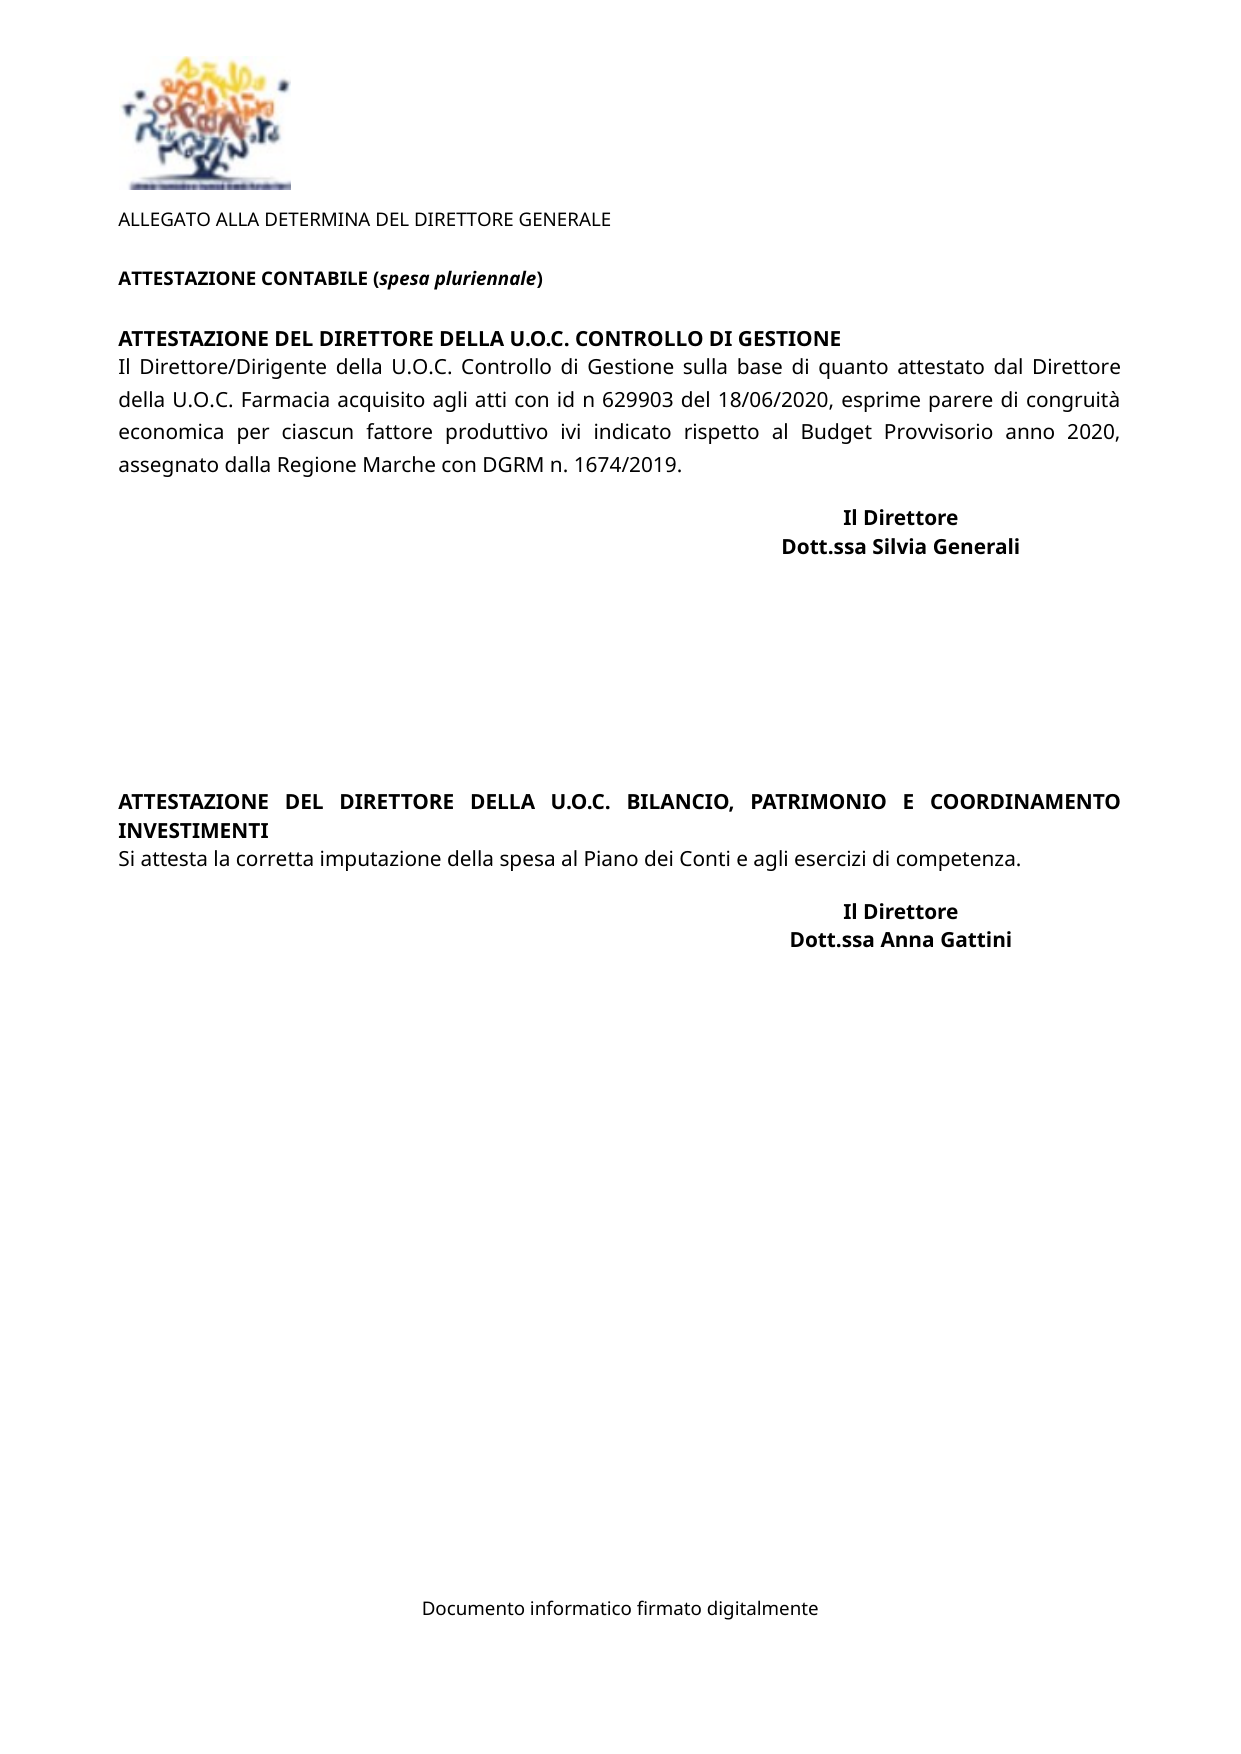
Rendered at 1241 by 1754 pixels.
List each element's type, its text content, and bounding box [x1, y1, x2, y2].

text ATTESTAZIONE CONTABILE (spesa pluriennale) [118, 265, 1122, 291]
text ATTESTAZIONE DEL DIRETTORE DELLA U.O.C. CONTROLLO DI GESTIONE [118, 324, 1122, 352]
text Il Direttore/Dirigente della U.O.C. Controllo di Gestione sulla base di quanto attestato dal Direttore della U.O.C. Farmacia acquisito agli atti con id n 629903 del 18/06/2020, esprime parere di congruità economica per ciascun fattore produttivo ivi indicato rispetto al Budget Provvisorio anno 2020, assegnato dalla Regione Marche con DGRM n. 1674/2019. [118, 352, 1122, 478]
text ATTESTAZIONE DEL DIRETTORE DELLA U.O.C. BILANCIO, PATRIMONIO E COORDINAMENTO INVESTIMENTI [118, 787, 1122, 844]
text ALLEGATO ALLA DETERMINA DEL DIRETTORE GENERALE [118, 207, 1122, 232]
picture [119, 56, 291, 190]
text Il Direttore [679, 503, 1122, 532]
text Il Direttore [679, 873, 1122, 925]
text Si attesta la corretta imputazione della spesa al Piano dei Conti e agli esercizi di competenza. [118, 844, 1122, 873]
text Dott.ssa Silvia Generali [679, 532, 1122, 560]
text Dott.ssa Anna Gattini [679, 925, 1122, 954]
text Documento informatico firmato digitalmente [118, 1596, 1122, 1621]
